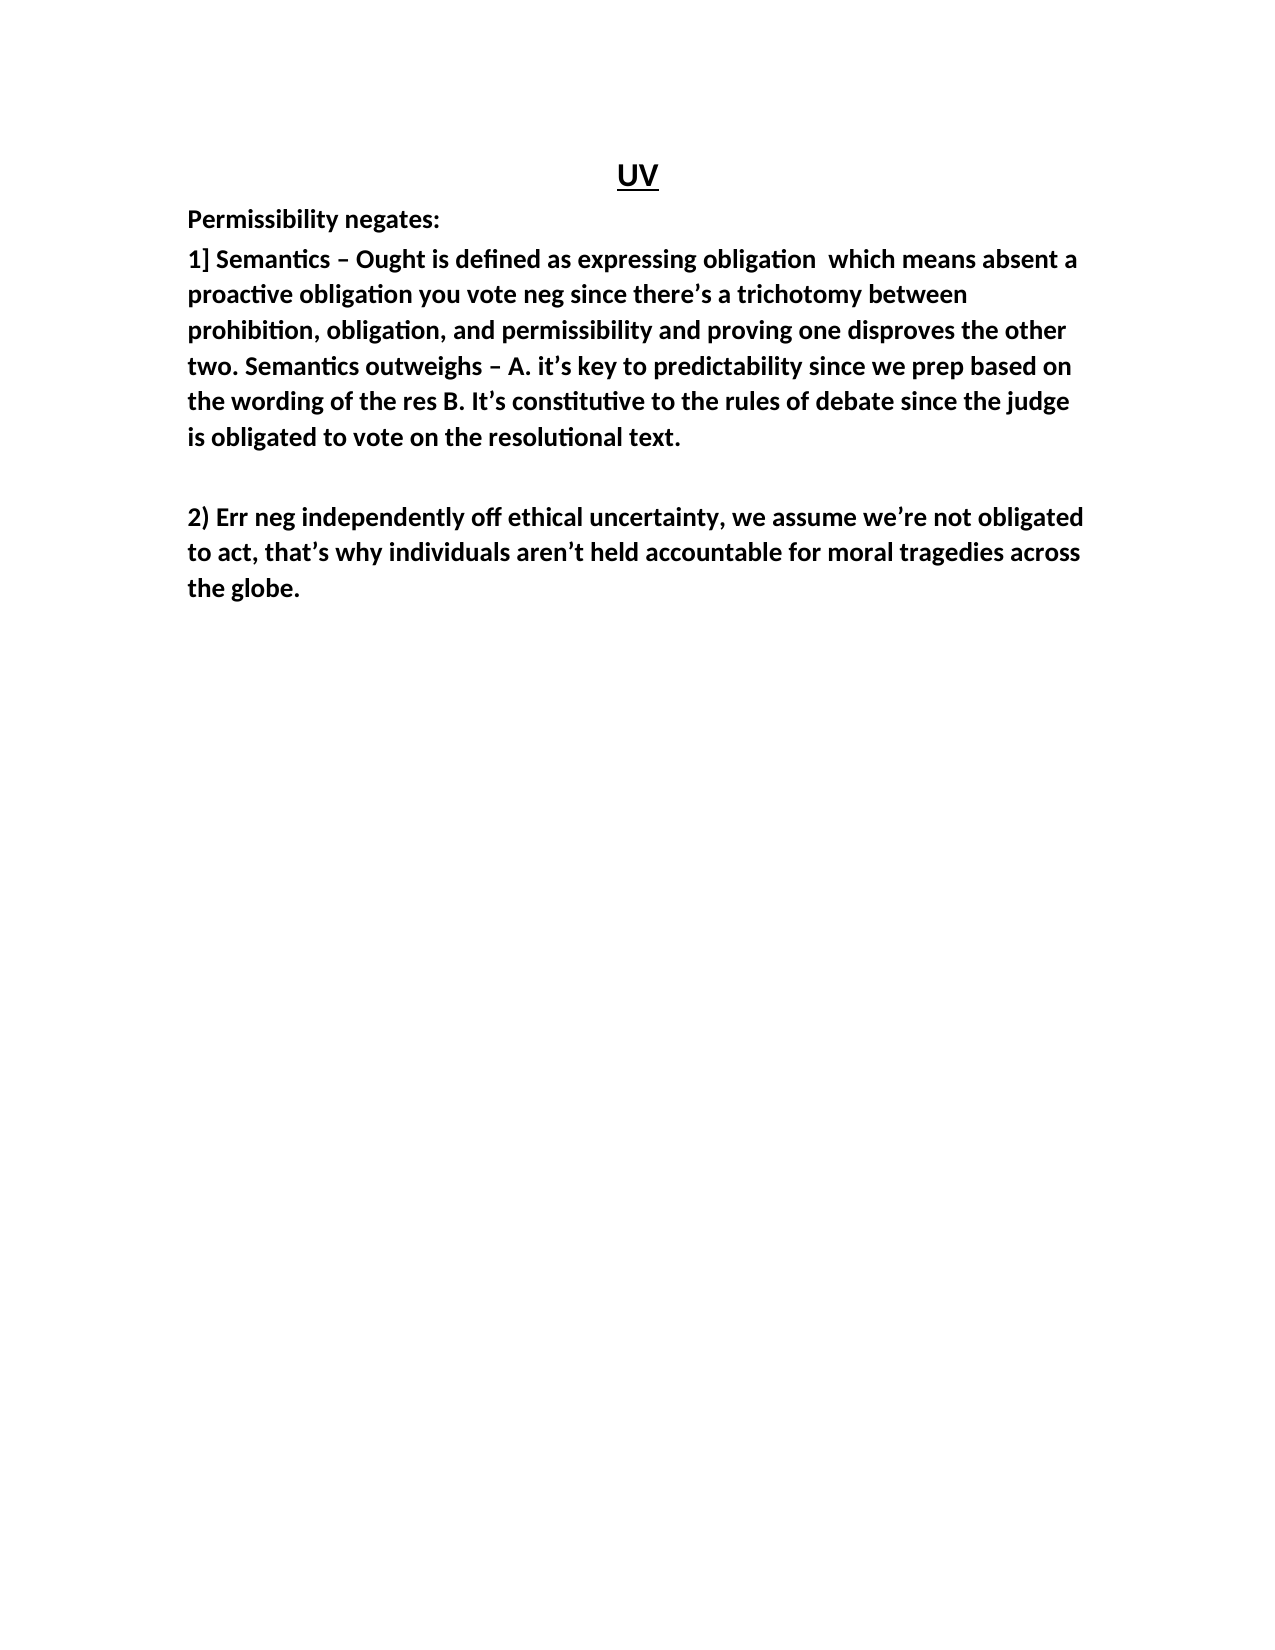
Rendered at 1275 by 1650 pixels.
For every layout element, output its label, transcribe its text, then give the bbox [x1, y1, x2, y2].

subtitle 2) Err neg independently off ethical uncertainty, we assume we’re not obligated to act, that’s why individuals aren’t held accountable for moral tragedies across the globe. [187, 500, 1087, 604]
subtitle Permissibility negates: [187, 202, 1087, 235]
subtitle 1] Semantics – Ought is defined as expressing obligation which means absent a proactive obligation you vote neg since there’s a trichotomy between prohibition, obligation, and permissibility and proving one disproves the other two. Semantics outweighs – A. it’s key to predictability since we prep based on the wording of the res B. It’s constitutive to the rules of debate since the judge is obligated to vote on the resolutional text. [187, 242, 1087, 453]
subtitle UV [187, 154, 1087, 195]
